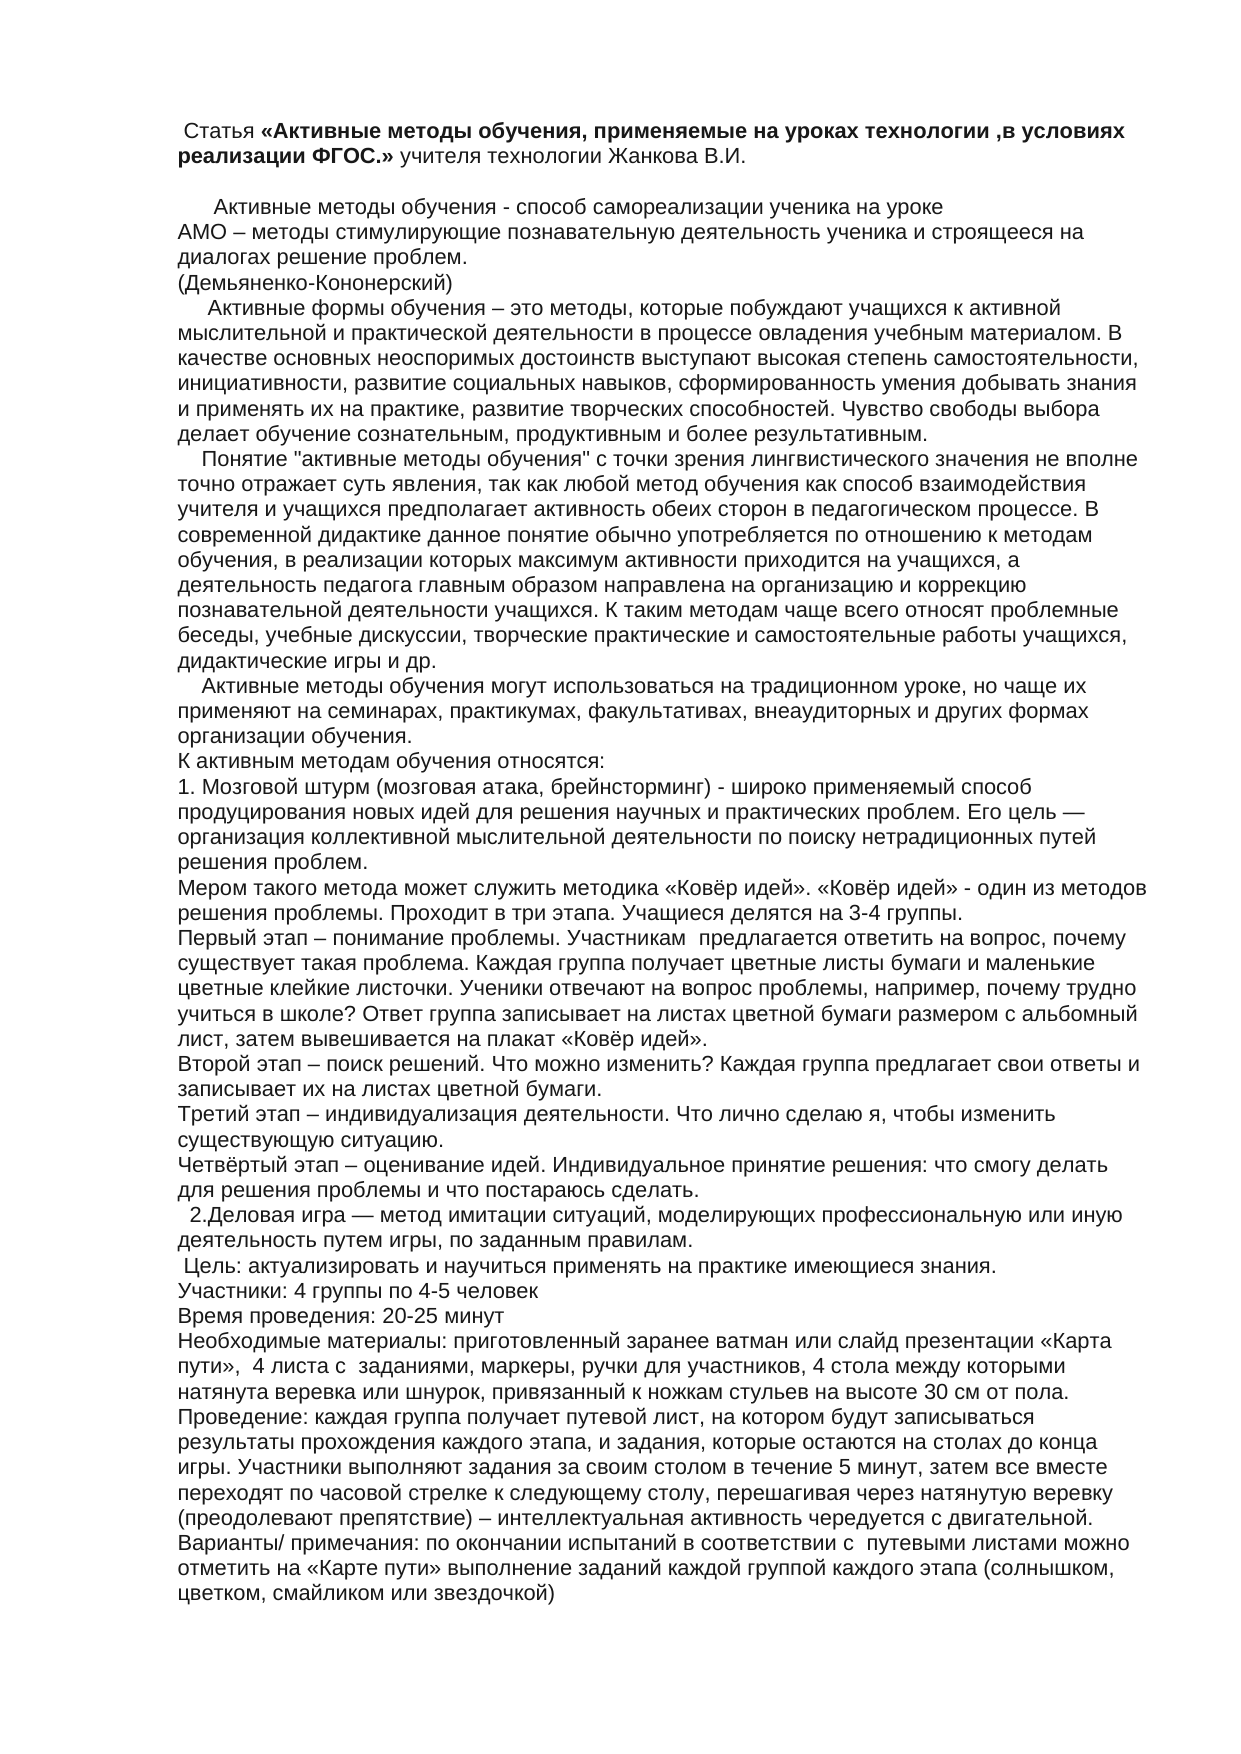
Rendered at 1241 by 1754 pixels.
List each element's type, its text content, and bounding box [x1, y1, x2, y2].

text Варианты/ примечания: по окончании испытаний в соответствии с путевыми листами можно отметить на «Карте пути» выполнение заданий каждой группой каждого этапа (солнышком, цветком, смайликом или звездочкой) [177, 1530, 1152, 1605]
text (Демьяненко-Кононерский) [177, 269, 1152, 294]
text К активным методам обучения относятся: [177, 748, 1152, 773]
text Время проведения: 20-25 минут [177, 1303, 1152, 1328]
text Участники: 4 группы по 4-5 человек [177, 1278, 1152, 1303]
text пути», 4 листа с заданиями, маркеры, ручки для участников, 4 стола между которыми натянута веревка или шнурок, привязанный к ножкам стульев на высоте 30 см от пола. [177, 1353, 1152, 1404]
text Цель: актуализировать и научиться применять на практике имеющиеся знания. [177, 1252, 1152, 1278]
text Третий этап – индивидуализация деятельности. Что лично сделаю я, чтобы изменить существующую ситуацию. [177, 1101, 1152, 1152]
text Статья «Активные методы обучения, применяемые на уроках технологии ,в условиях реализации ФГОС.» учителя технологии Жанкова В.И. [177, 118, 1152, 168]
text Активные формы обучения – это методы, которые побуждают учащихся к активной мыслительной и практической деятельности в процессе овладения учебным материалом. В качестве основных неоспоримых достоинств выступают высокая степень самостоятельности, инициативности, развитие социальных навыков, сформированность умения добывать знания и применять их на практике, развитие творческих способностей. Чувство свободы выбора делает обучение сознательным, продуктивным и более результативным. [177, 294, 1152, 446]
text Четвёртый этап – оценивание идей. Индивидуальное принятие решения: что смогу делать для решения проблемы и что постараюсь сделать. [177, 1152, 1152, 1202]
text Второй этап – поиск решений. Что можно изменить? Каждая группа предлагает свои ответы и записывает их на листах цветной бумаги. [177, 1051, 1152, 1101]
text 2.Деловая игра — метод имитации ситуаций, моделирующих профессиональную или иную деятельность путем игры, по заданным правилам. [177, 1202, 1152, 1252]
text Первый этап – понимание проблемы. Участникам предлагается ответить на вопрос, почему существует такая проблема. Каждая группа получает цветные листы бумаги и маленькие цветные клейкие листочки. Ученики отвечают на вопрос проблемы, например, почему трудно учиться в школе? Ответ группа записывает на листах цветной бумаги размером с альбомный лист, затем вывешивается на плакат «Ковёр идей». [177, 925, 1152, 1051]
text Понятие "активные методы обучения" с точки зрения лингвистического значения не вполне точно отражает суть явления, так как любой метод обучения как способ взаимодействия учителя и учащихся предполагает активность обеих сторон в педагогическом процессе. В современной дидактике данное понятие обычно употребляется по отношению к методам обучения, в реализации которых максимум активности приходится на учащихся, а деятельность педагога главным образом направлена на организацию и коррекцию познавательной деятельности учащихся. К таким методам чаще всего относят проблемные беседы, учебные дискуссии, творческие практические и самостоятельные работы учащихся, дидактические игры и др. [177, 446, 1152, 673]
text Мером такого метода может служить методика «Ковёр идей». «Ковёр идей» - один из методов решения проблемы. Проходит в три этапа. Учащиеся делятся на 3-4 группы. [177, 874, 1152, 925]
text Необходимые материалы: приготовленный заранее ватман или слайд презентации «Карта [177, 1328, 1152, 1353]
text 1. Мозговой штурм (мозговая атака, брейнсторминг) - широко применяемый способ продуцирования новых идей для решения научных и практических проблем. Его цель — организация коллективной мыслительной деятельности по поиску нетрадиционных путей решения проблем. [177, 773, 1152, 874]
text АМО – методы стимулирующие познавательную деятельность ученика и строящееся на диалогах решение проблем. [177, 219, 1152, 269]
text Проведение: каждая группа получает путевой лист, на котором будут записываться результаты прохождения каждого этапа, и задания, которые остаются на столах до конца игры. Участники выполняют задания за своим столом в течение 5 минут, затем все вместе переходят по часовой стрелке к следующему столу, перешагивая через натянутую веревку (преодолевают препятствие) – интеллектуальная активность чередуется с двигательной. [177, 1404, 1152, 1530]
text Активные методы обучения могут использоваться на традиционном уроке, но чаще их применяют на семинарах, практикумах, факультативах, внеаудиторных и других формах организации обучения. [177, 673, 1152, 748]
text Активные методы обучения - способ самореализации ученика на уроке [177, 194, 1152, 219]
